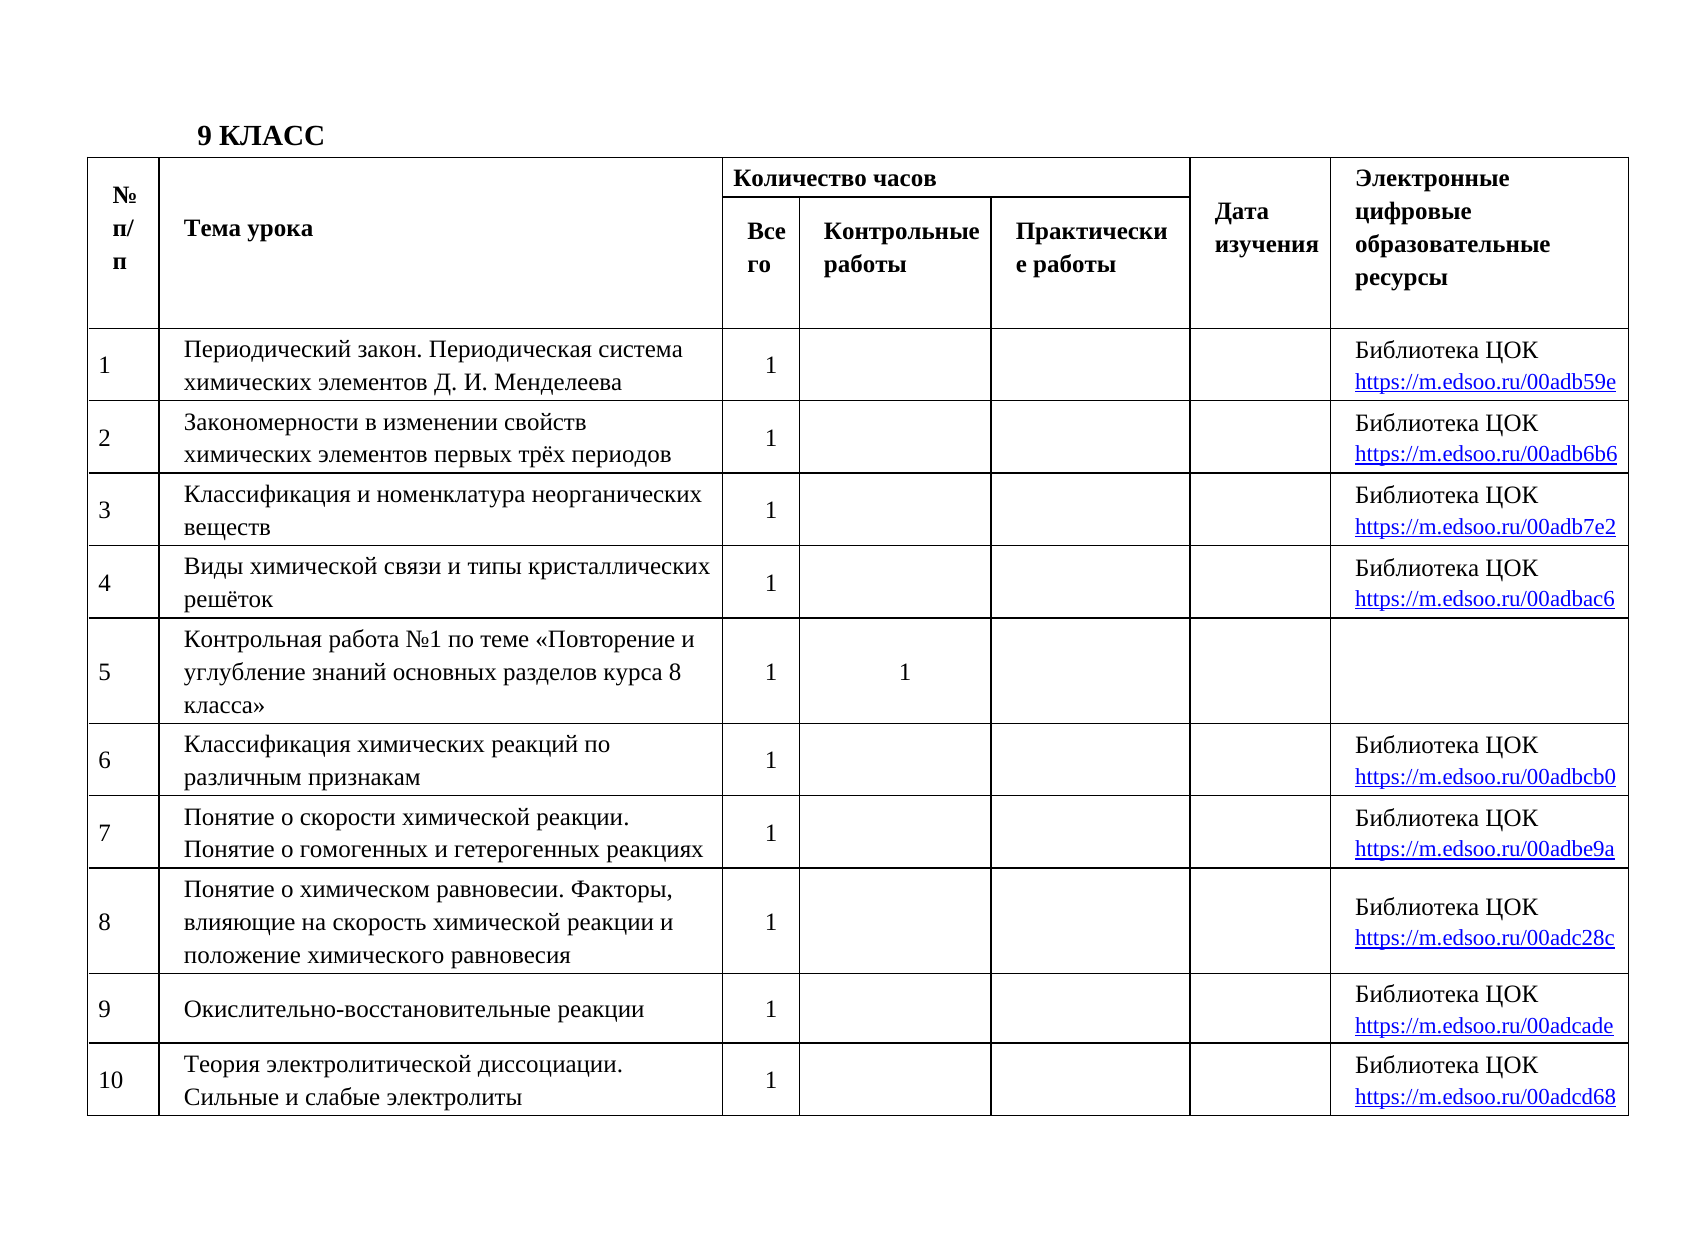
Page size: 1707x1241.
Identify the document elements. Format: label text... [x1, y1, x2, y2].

table_cell [992, 546, 1189, 617]
table_cell 1 [723, 546, 799, 617]
table_cell Библиотека ЦОК https://m.edsoo.ru/00adbcb0 [1331, 724, 1628, 795]
table_cell 6 [88, 724, 158, 795]
table_cell [800, 724, 990, 795]
table_cell Практические работы [992, 198, 1189, 327]
table_cell 1 [800, 619, 990, 722]
table_cell [1191, 619, 1330, 722]
table_header № п/п [88, 158, 158, 327]
table_cell Теория электролитической диссоциации. Сильные и слабые электролиты [160, 1044, 722, 1114]
table_cell 5 [88, 618, 158, 722]
table_cell [1191, 724, 1330, 795]
table_header Электронные цифровые образовательные ресурсы [1331, 158, 1628, 327]
table_cell [992, 619, 1189, 722]
text 9 КЛАСС [190, 118, 1618, 152]
table_cell 1 [723, 869, 799, 973]
table_cell 1 [723, 974, 799, 1042]
table_cell Библиотека ЦОК https://m.edsoo.ru/00adcade [1331, 974, 1628, 1042]
table_cell Окислительно-восстановительные реакции [160, 974, 722, 1042]
table_cell [1191, 329, 1330, 400]
table_cell [1191, 474, 1330, 544]
table_cell 7 [88, 796, 158, 867]
table_cell [1191, 546, 1330, 617]
table_cell [800, 1044, 990, 1114]
table_cell [800, 546, 990, 617]
table_cell [800, 869, 990, 973]
table_cell [992, 474, 1189, 544]
table_cell Библиотека ЦОК https://m.edsoo.ru/00adc28c [1331, 869, 1628, 973]
table_cell 9 [88, 974, 158, 1042]
table_cell Контрольные работы [800, 198, 990, 327]
table_cell Классификация химических реакций по различным признакам [160, 724, 722, 795]
table_cell Классификация и номенклатура неорганических веществ [160, 474, 722, 544]
table_cell [992, 796, 1189, 867]
table_cell 1 [723, 1044, 799, 1114]
table_cell Библиотека ЦОК https://m.edsoo.ru/00adb6b6 [1331, 401, 1628, 472]
table_cell Библиотека ЦОК https://m.edsoo.ru/00adb59e [1331, 329, 1628, 400]
table_cell [992, 869, 1189, 973]
table_cell Периодический закон. Периодическая система химических элементов Д. И. Менделеева [160, 329, 722, 400]
table_cell Понятие о химическом равновесии. Факторы, влияющие на скорость химической реакции и положение химического равновесия [160, 869, 722, 973]
table_cell Библиотека ЦОК https://m.edsoo.ru/00adbe9a [1331, 796, 1628, 867]
table_cell [992, 401, 1189, 472]
table_cell [992, 329, 1189, 400]
table_cell [800, 796, 990, 867]
table_cell [800, 329, 990, 400]
table_header Дата изучения [1191, 158, 1330, 327]
table_cell 1 [723, 796, 799, 867]
table_cell [992, 1044, 1189, 1114]
table_cell 4 [88, 546, 158, 617]
table_header Тема урока [160, 158, 722, 327]
table_cell Виды химической связи и типы кристаллических решёток [160, 546, 722, 617]
table_cell 1 [723, 474, 799, 544]
table_cell [992, 724, 1189, 795]
table_cell 1 [723, 401, 799, 472]
table_cell Понятие о скорости химической реакции. Понятие о гомогенных и гетерогенных реакциях [160, 796, 722, 867]
table_cell [992, 974, 1189, 1042]
table_cell [800, 401, 990, 472]
table_cell 1 [723, 329, 799, 400]
table_cell Контрольная работа №1 по теме «Повторение и углубление знаний основных разделов курса 8 класса» [160, 619, 722, 722]
table_cell 1 [88, 329, 158, 400]
table_cell 8 [88, 868, 158, 973]
table_cell [1191, 796, 1330, 867]
table_header Количество часов [723, 158, 1189, 196]
table_cell 1 [723, 724, 799, 795]
table_cell Библиотека ЦОК https://m.edsoo.ru/00adb7e2 [1331, 474, 1628, 544]
table_cell Библиотека ЦОК https://m.edsoo.ru/00adcd68 [1331, 1044, 1628, 1114]
table_cell [1191, 401, 1330, 472]
table_cell 1 [723, 619, 799, 722]
table_cell Библиотека ЦОК https://m.edsoo.ru/00adbac6 [1331, 546, 1628, 617]
table_cell 2 [88, 401, 158, 472]
table_cell [800, 974, 990, 1042]
table_cell 10 [88, 1043, 158, 1114]
table_cell [1191, 1044, 1330, 1114]
table_cell Закономерности в изменении свойств химических элементов первых трёх периодов [160, 401, 722, 472]
table_cell [1331, 619, 1628, 722]
table_cell Всего [723, 198, 799, 327]
table_cell [800, 474, 990, 544]
table_cell [1191, 869, 1330, 973]
table_cell 3 [88, 473, 158, 544]
table_cell [1191, 974, 1330, 1042]
